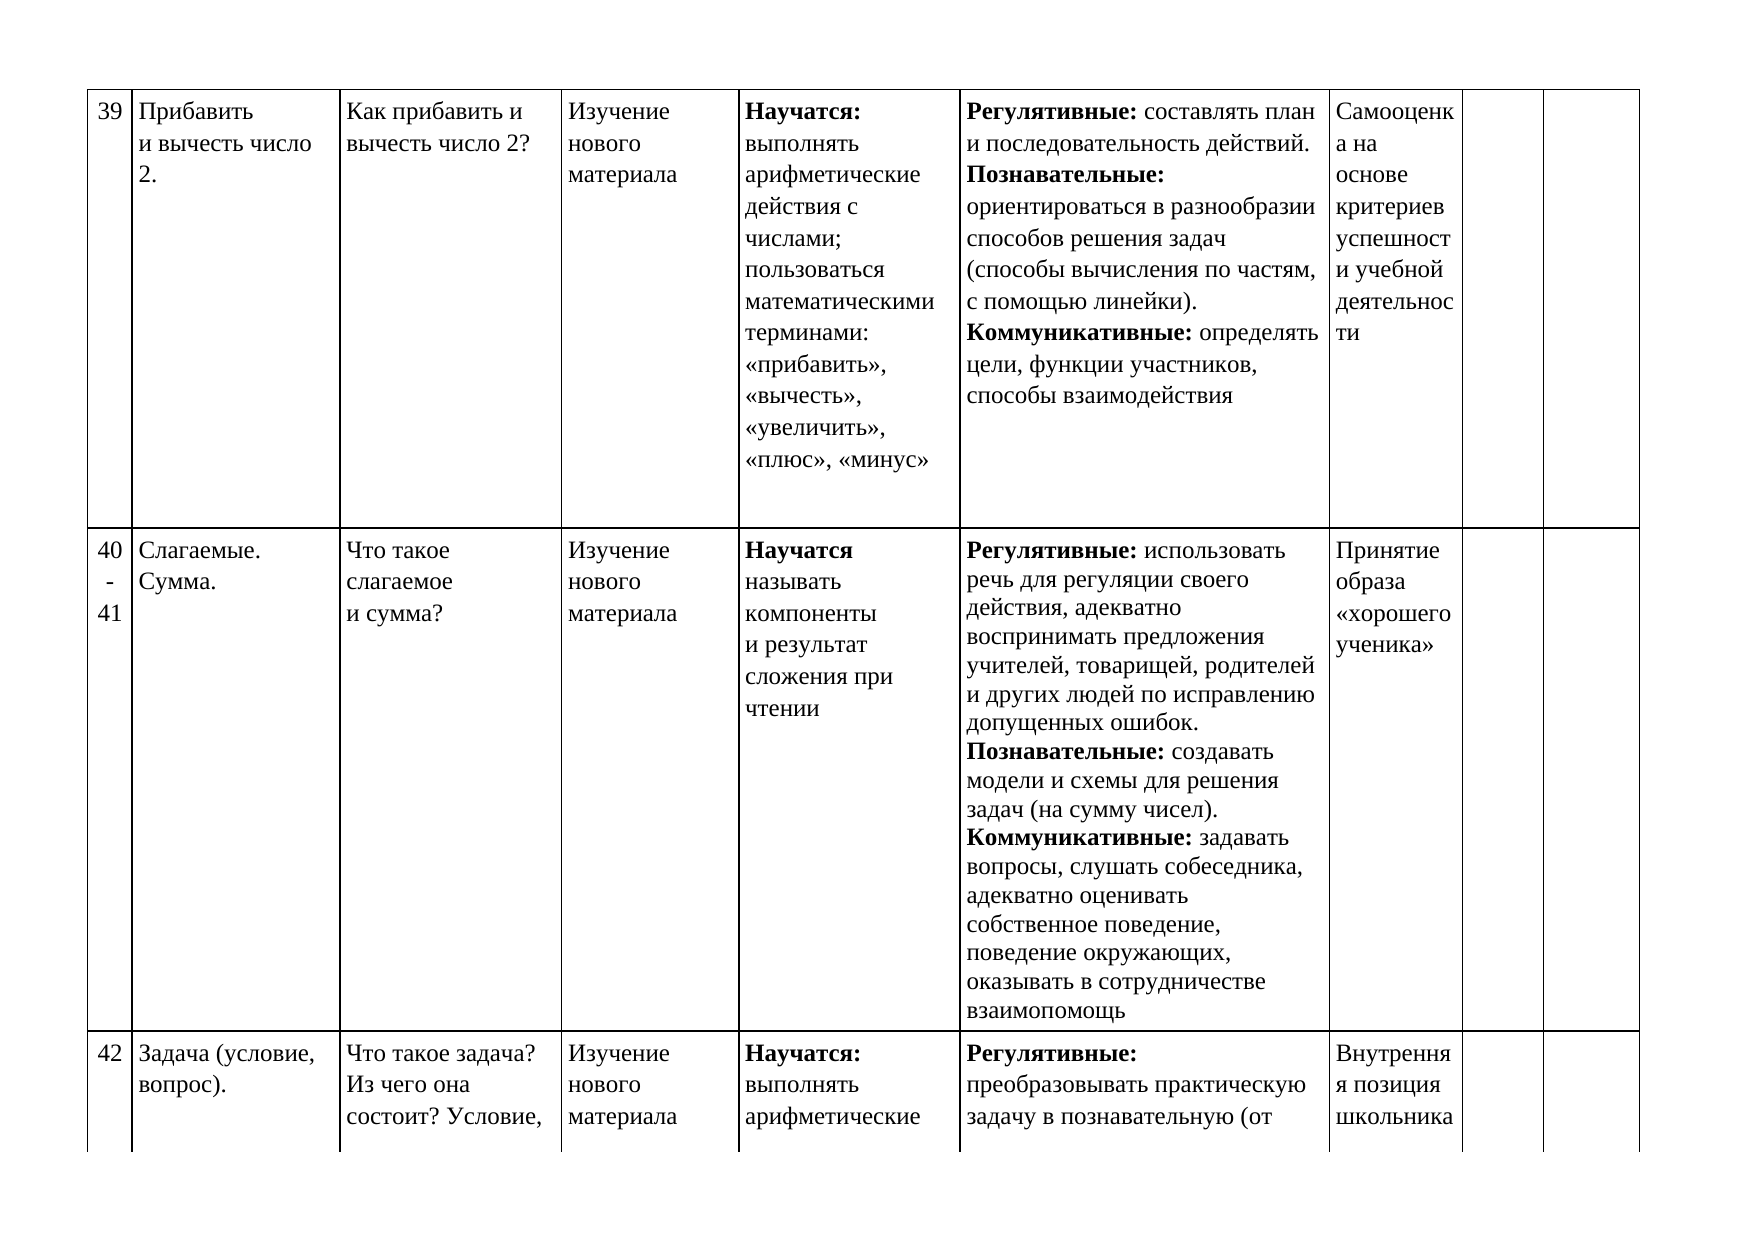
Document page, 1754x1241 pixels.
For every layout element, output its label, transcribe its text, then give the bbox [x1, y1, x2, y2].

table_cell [1330, 1032, 1462, 1152]
table_cell [1463, 481, 1543, 527]
table_cell Изучение нового материала [562, 90, 738, 481]
table_cell Регулятивные: составлять план и последовательность действий. Познавательные: ориентироваться в разнообразии способов решения задач (способы вычисления по частям, с помощью линейки). Коммуникативные: определять цели, функции участников, способы взаимодействия [961, 90, 1329, 481]
table_cell [1544, 529, 1639, 1030]
table_cell [1463, 90, 1543, 481]
table_cell [1463, 529, 1543, 1030]
table_cell [1544, 481, 1639, 527]
table_cell [133, 481, 339, 527]
table_cell 42 [88, 1032, 131, 1152]
table_cell Принятие образа «хорошего ученика» [1330, 529, 1462, 1030]
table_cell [961, 1032, 1329, 1152]
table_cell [740, 1032, 959, 1152]
table_cell [562, 481, 738, 527]
table_cell 40-41 [88, 529, 131, 1030]
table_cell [562, 1032, 738, 1152]
table_cell Как прибавить и вычесть число 2? [341, 90, 561, 481]
table_cell [740, 481, 959, 527]
table_cell [1463, 1032, 1543, 1152]
table_cell Прибавить и вычесть число 2. [133, 90, 339, 481]
table_cell [1330, 481, 1462, 527]
table_cell Регулятивные: использовать речь для регуляции своего действия, адекватно воспринимать предложения учителей, товарищей, родителей и других людей по исправлению допущенных ошибок. Познавательные: создавать модели и схемы для решения задач (на сумму чисел). Коммуникативные: задавать вопросы, слушать собеседника, адекватно оценивать собственное поведение, поведение окружающих, оказывать в сотрудничестве взаимопомощь [961, 529, 1329, 1030]
table_cell Самооценка на основе критериев успешности учебной деятельности [1330, 90, 1462, 481]
table_cell [1544, 1032, 1639, 1152]
table_cell Слагаемые. Сумма. [133, 529, 339, 1030]
table_cell [1544, 90, 1639, 481]
table_cell Научатся называть компоненты и результат сложения при чтении [740, 529, 959, 1030]
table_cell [341, 1032, 561, 1152]
table_cell Что такое слагаемое и сумма? [341, 529, 561, 1030]
table_cell Научатся: выполнять арифметические действия с числами; пользоваться математическими терминами: «прибавить», «вычесть», «увеличить», «плюс», «минус» [740, 90, 959, 481]
table_cell [341, 481, 561, 527]
table_cell 39 [88, 90, 131, 527]
table_cell [961, 481, 1329, 527]
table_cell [133, 1032, 339, 1152]
table_cell Изучение нового материала [562, 529, 738, 1030]
